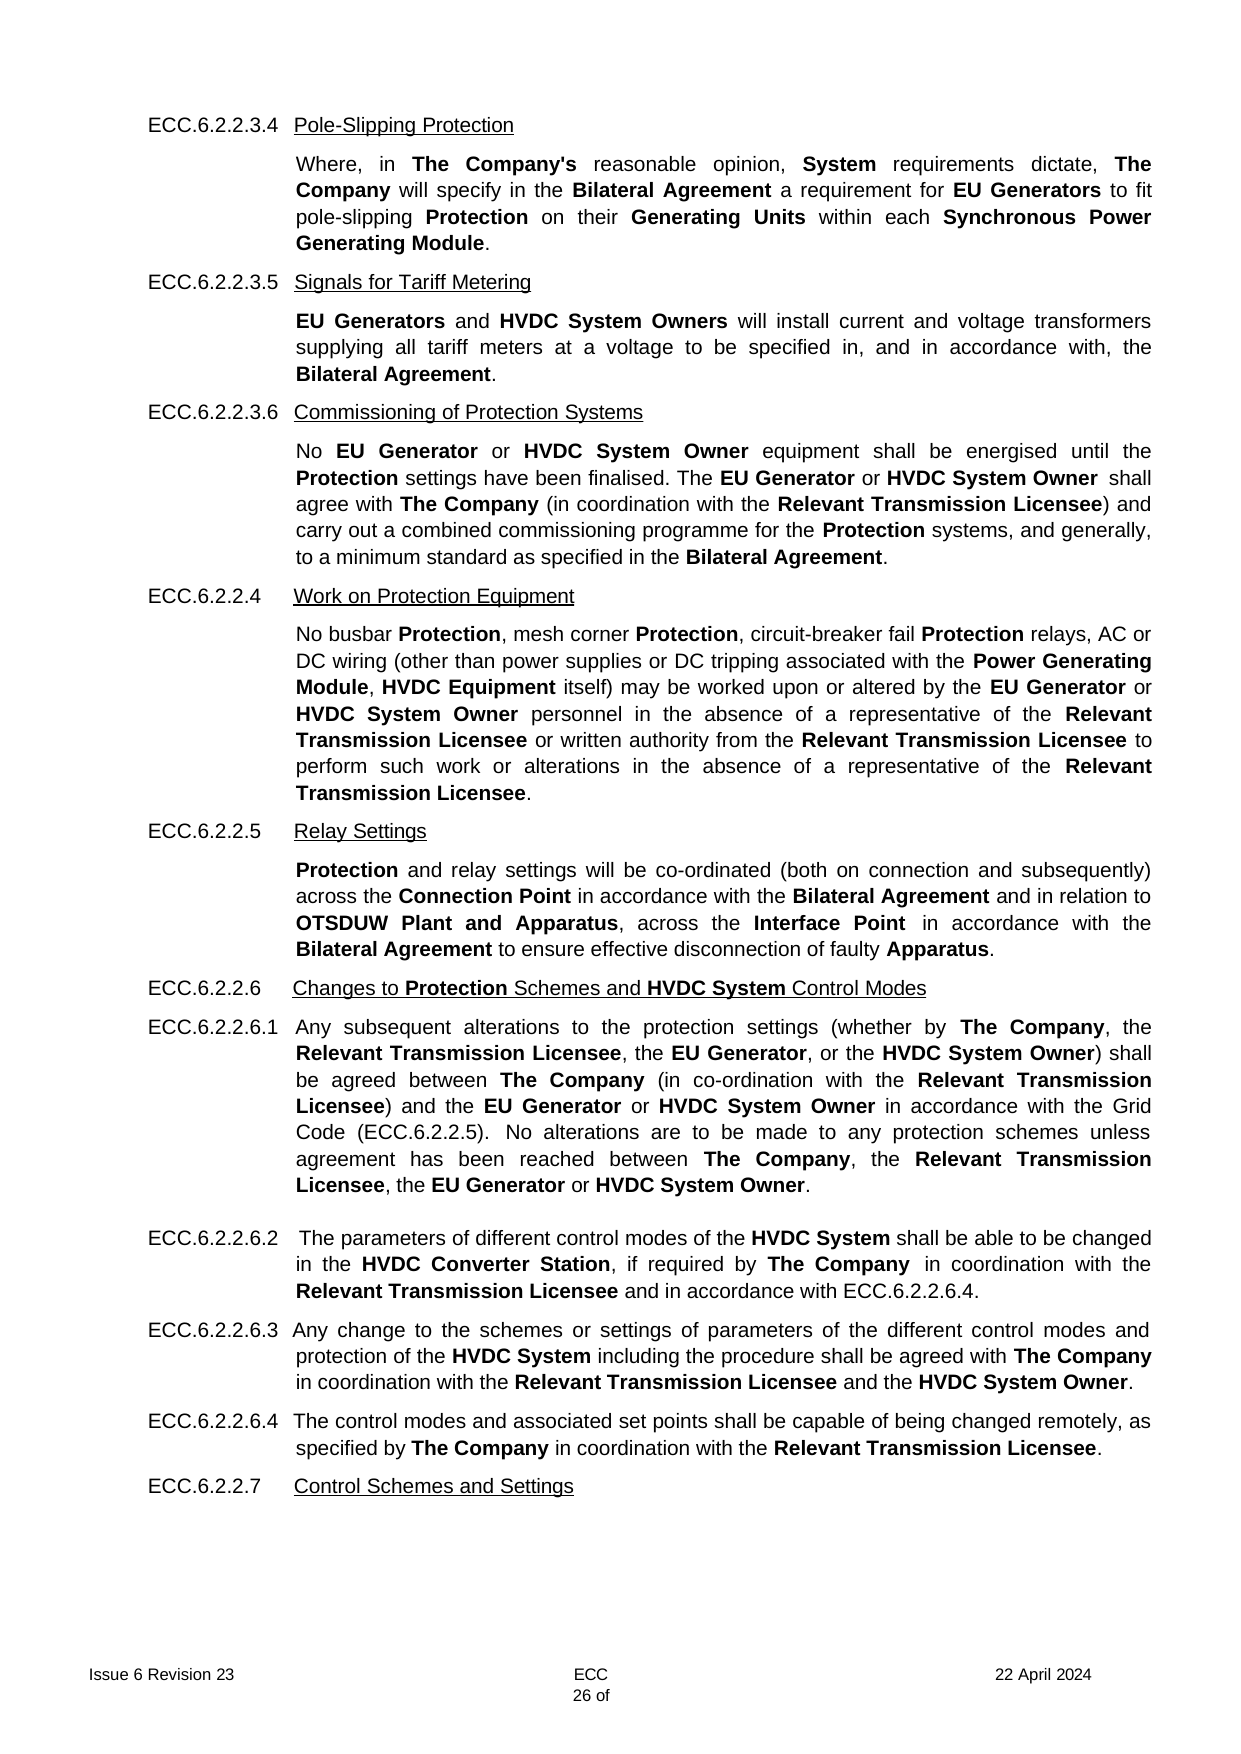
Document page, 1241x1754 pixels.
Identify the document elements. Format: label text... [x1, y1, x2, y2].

text ECC.6.2.2.7 Control Schemes and Settings [148, 1474, 1217, 1498]
text ECC.6.2.2.3.6 Commissioning of Protection Systems [148, 400, 1217, 424]
text ECC.6.2.2.6 Changes to Protection Schemes and HVDC System Control Modes [148, 976, 1217, 1000]
text ECC.6.2.2.6.2 The parameters of different control modes of the HVDC System shall be able to be changed in the HVDC Converter Station, if required by The Company in coordination with the Relevant Transmission Licensee and in accordance with ECC.6.2.2.6.4. [148, 1226, 1152, 1302]
text No EU Generator or HVDC System Owner equipment shall be energised until the Protection settings have been finalised. The EU Generator or HVDC System Owner shall agree with The Company (in coordination with the Relevant Transmission Licensee) and carry out a combined commissioning programme for the Protection systems, and generally, to a minimum standard as specified in the Bilateral Agreement. [296, 439, 1152, 568]
text ECC.6.2.2.5 Relay Settings [148, 819, 1217, 843]
text ECC.6.2.2.6.1 Any subsequent alterations to the protection settings (whether by The Company, the Relevant Transmission Licensee, the EU Generator, or the HVDC System Owner) shall be agreed between The Company (in co-ordination with the Relevant Transmission Licensee) and the EU Generator or HVDC System Owner in accordance with the Grid Code (ECC.6.2.2.5). No alterations are to be made to any protection schemes unless agreement has been reached between The Company, the Relevant Transmission Licensee, the EU Generator or HVDC System Owner. [148, 1015, 1152, 1197]
text ECC.6.2.2.3.5 Signals for Tariff Metering [148, 270, 1217, 294]
text ECC.6.2.2.6.3 Any change to the schemes or settings of parameters of the different control modes and protection of the HVDC System including the procedure shall be agreed with The Company in coordination with the Relevant Transmission Licensee and the HVDC System Owner. [148, 1317, 1152, 1394]
text Protection and relay settings will be co-ordinated (both on connection and subsequently) across the Connection Point in accordance with the Bilateral Agreement and in relation to OTSDUW Plant and Apparatus, across the Interface Point in accordance with the Bilateral Agreement to ensure effective disconnection of faulty Apparatus. [296, 858, 1152, 961]
text Where, in The Company's reasonable opinion, System requirements dictate, The Company will specify in the Bilateral Agreement a requirement for EU Generators to fit pole-slipping Protection on their Generating Units within each Synchronous Power Generating Module. [296, 152, 1152, 255]
text No busbar Protection, mesh corner Protection, circuit-breaker fail Protection relays, AC or DC wiring (other than power supplies or DC tripping associated with the Power Generating Module, HVDC Equipment itself) may be worked upon or altered by the EU Generator or HVDC System Owner personnel in the absence of a representative of the Relevant Transmission Licensee or written authority from the Relevant Transmission Licensee to perform such work or alterations in the absence of a representative of the Relevant Transmission Licensee. [296, 622, 1152, 804]
text ECC.6.2.2.4 Work on Protection Equipment [148, 583, 1217, 607]
text ECC.6.2.2.6.4 The control modes and associated set points shall be capable of being changed remotely, as specified by The Company in coordination with the Relevant Transmission Licensee. [148, 1409, 1151, 1459]
text ECC.6.2.2.3.4 Pole-Slipping Protection [148, 113, 1217, 137]
text EU Generators and HVDC System Owners will install current and voltage transformers supplying all tariff meters at a voltage to be specified in, and in accordance with, the Bilateral Agreement. [296, 309, 1152, 385]
